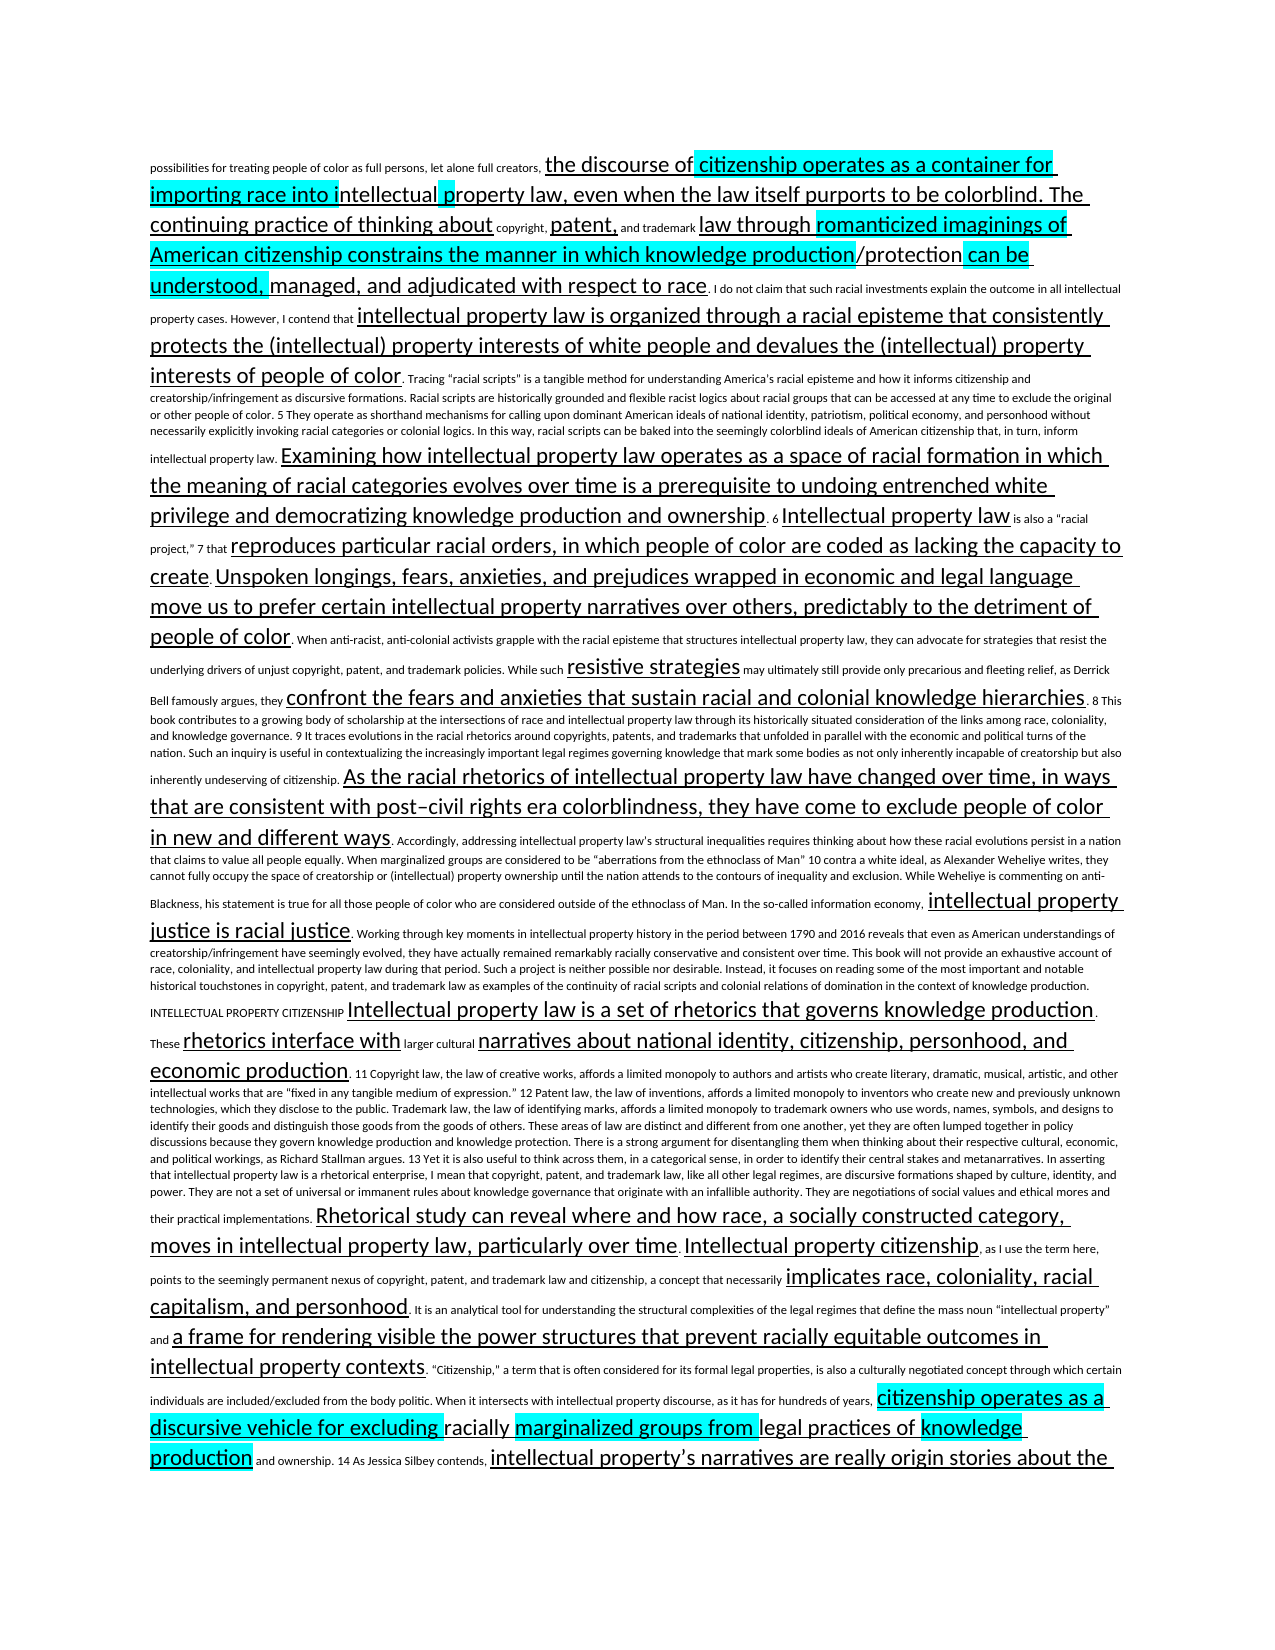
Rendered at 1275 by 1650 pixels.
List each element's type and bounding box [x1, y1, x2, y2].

text [150, 150, 1125, 1471]
